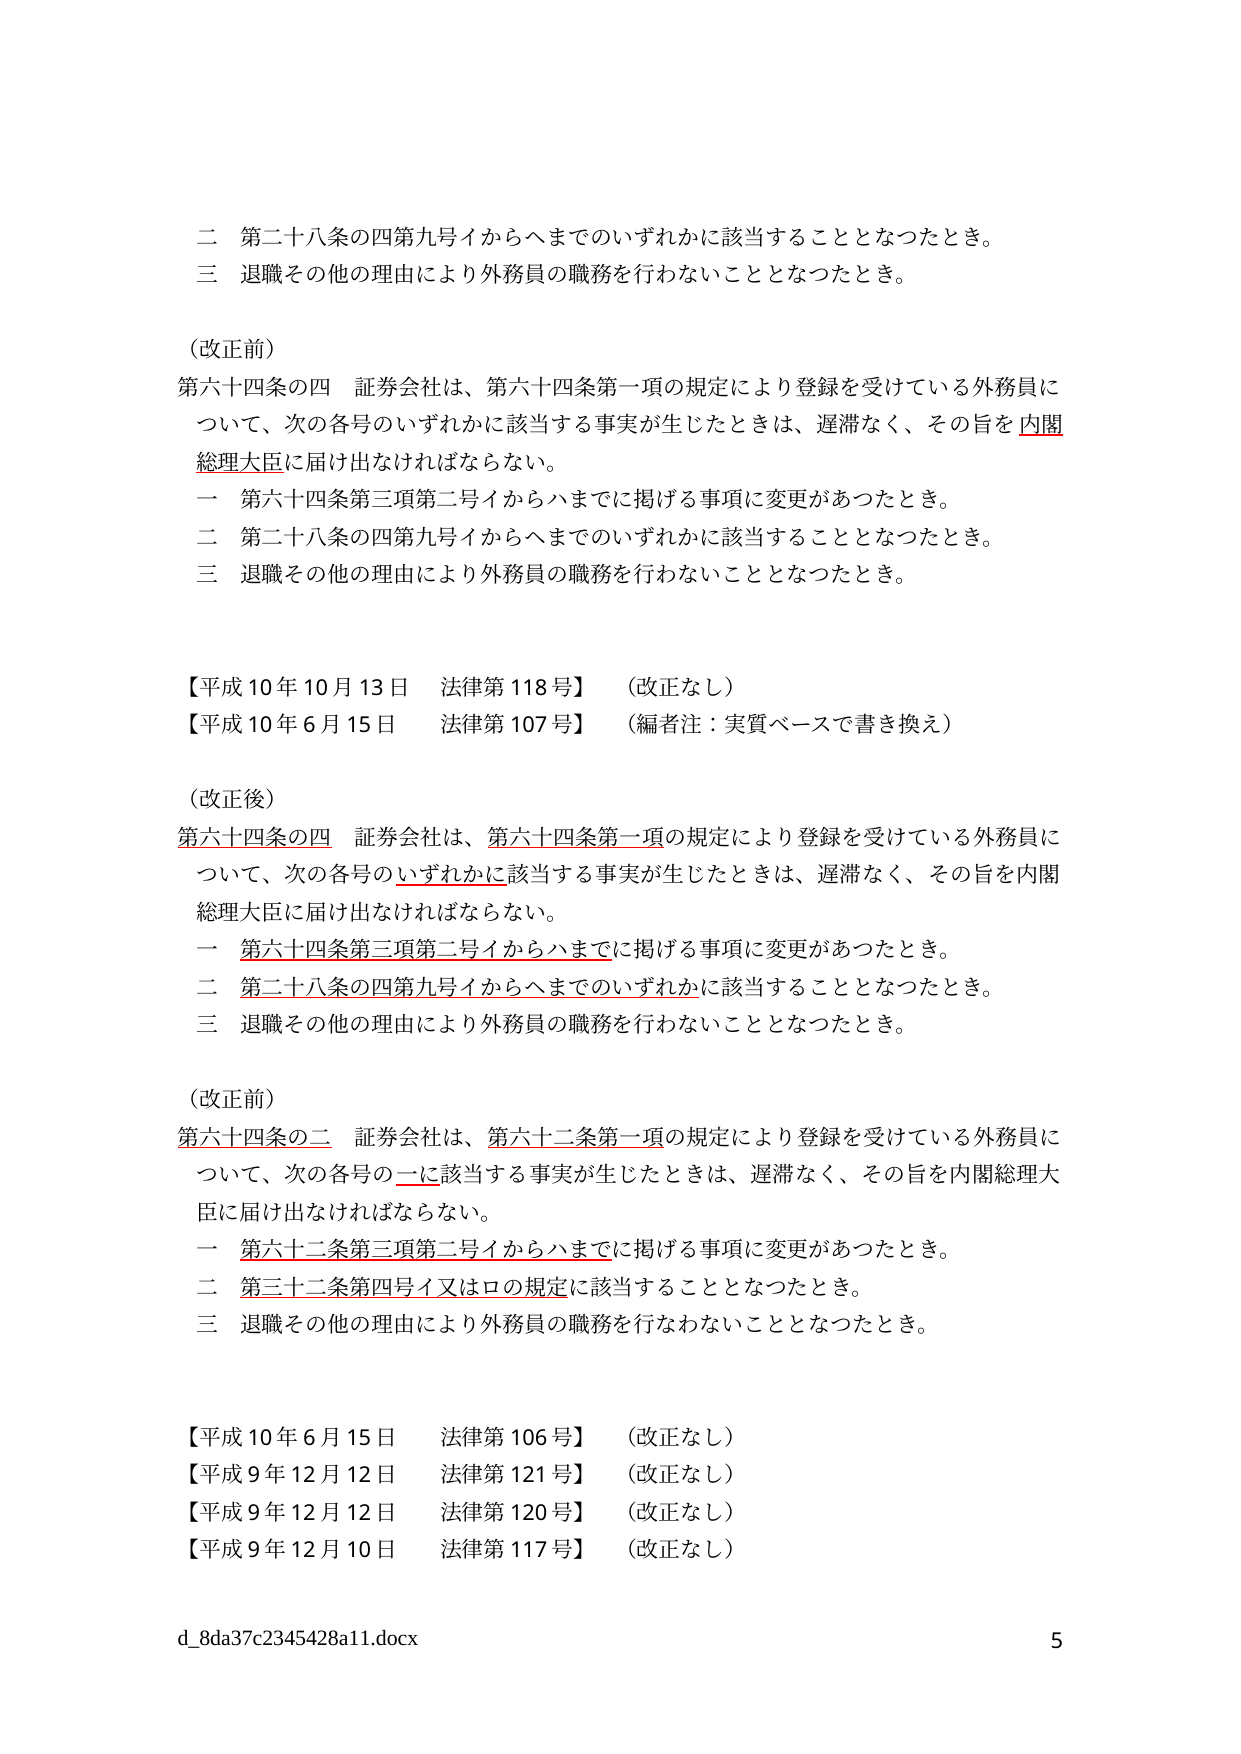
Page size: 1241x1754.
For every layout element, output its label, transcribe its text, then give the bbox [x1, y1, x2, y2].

text 一 第六十二条第三項第二号イからハまでに掲げる事項に変更があつたとき。 [196, 1229, 1063, 1267]
text （改正前） [177, 329, 1063, 367]
text 一 第六十四条第三項第二号イからハまでに掲げる事項に変更があつたとき。 [196, 929, 1063, 967]
text （改正前） [177, 1079, 1063, 1117]
text 三 退職その他の理由により外務員の職務を行わないこととなつたとき。 [196, 1004, 1063, 1042]
text 一 第六十四条第三項第二号イからハまでに掲げる事項に変更があつたとき。 [196, 479, 1063, 517]
text 三 退職その他の理由により外務員の職務を行わないこととなつたとき。 [196, 554, 1063, 592]
text 二 第三十二条第四号イ又はロの規定に該当することとなつたとき。 [196, 1267, 1063, 1304]
text 二 第二十八条の四第九号イからヘまでのいずれかに該当することとなつたとき。 [196, 517, 1063, 554]
text 三 退職その他の理由により外務員の職務を行なわないこととなつたとき。 [196, 1304, 1063, 1342]
text 二 第二十八条の四第九号イからヘまでのいずれかに該当することとなつたとき。 [196, 967, 1063, 1004]
text 二 第二十八条の四第九号イからヘまでのいずれかに該当することとなつたとき。 [196, 217, 1063, 254]
text 【平成9年12月12日 法律第120号】 （改正なし） [177, 1492, 1063, 1529]
text 第六十四条の二 証券会社は、第六十二条第一項の規定により登録を受けている外務員について、次の各号の一に該当する事実が生じたときは、遅滞なく、その旨を内閣総理大臣に届け出なければならない。 [177, 1117, 1063, 1229]
text 【平成9年12月12日 法律第121号】 （改正なし） [177, 1454, 1063, 1492]
text 【平成9年12月10日 法律第117号】 （改正なし） [177, 1529, 1063, 1567]
text 第六十四条の四 証券会社は、第六十四条第一項の規定により登録を受けている外務員について、次の各号のいずれかに該当する事実が生じたときは、遅滞なく、その旨を内閣総理大臣に届け出なければならない。 [177, 367, 1063, 479]
text 三 退職その他の理由により外務員の職務を行わないこととなつたとき。 [196, 254, 1063, 292]
text 【平成10年6月15日 法律第106号】 （改正なし） [177, 1417, 1063, 1454]
text 【平成10年10月13日 法律第118号】 （改正なし） [177, 667, 1063, 704]
text 第六十四条の四 証券会社は、第六十四条第一項の規定により登録を受けている外務員について、次の各号のいずれかに該当する事実が生じたときは、遅滞なく、その旨を内閣総理大臣に届け出なければならない。 [177, 817, 1063, 929]
text 【平成10年6月15日 法律第107号】 （編者注：実質ベースで書き換え） [177, 704, 1063, 742]
text （改正後） [177, 779, 1063, 817]
